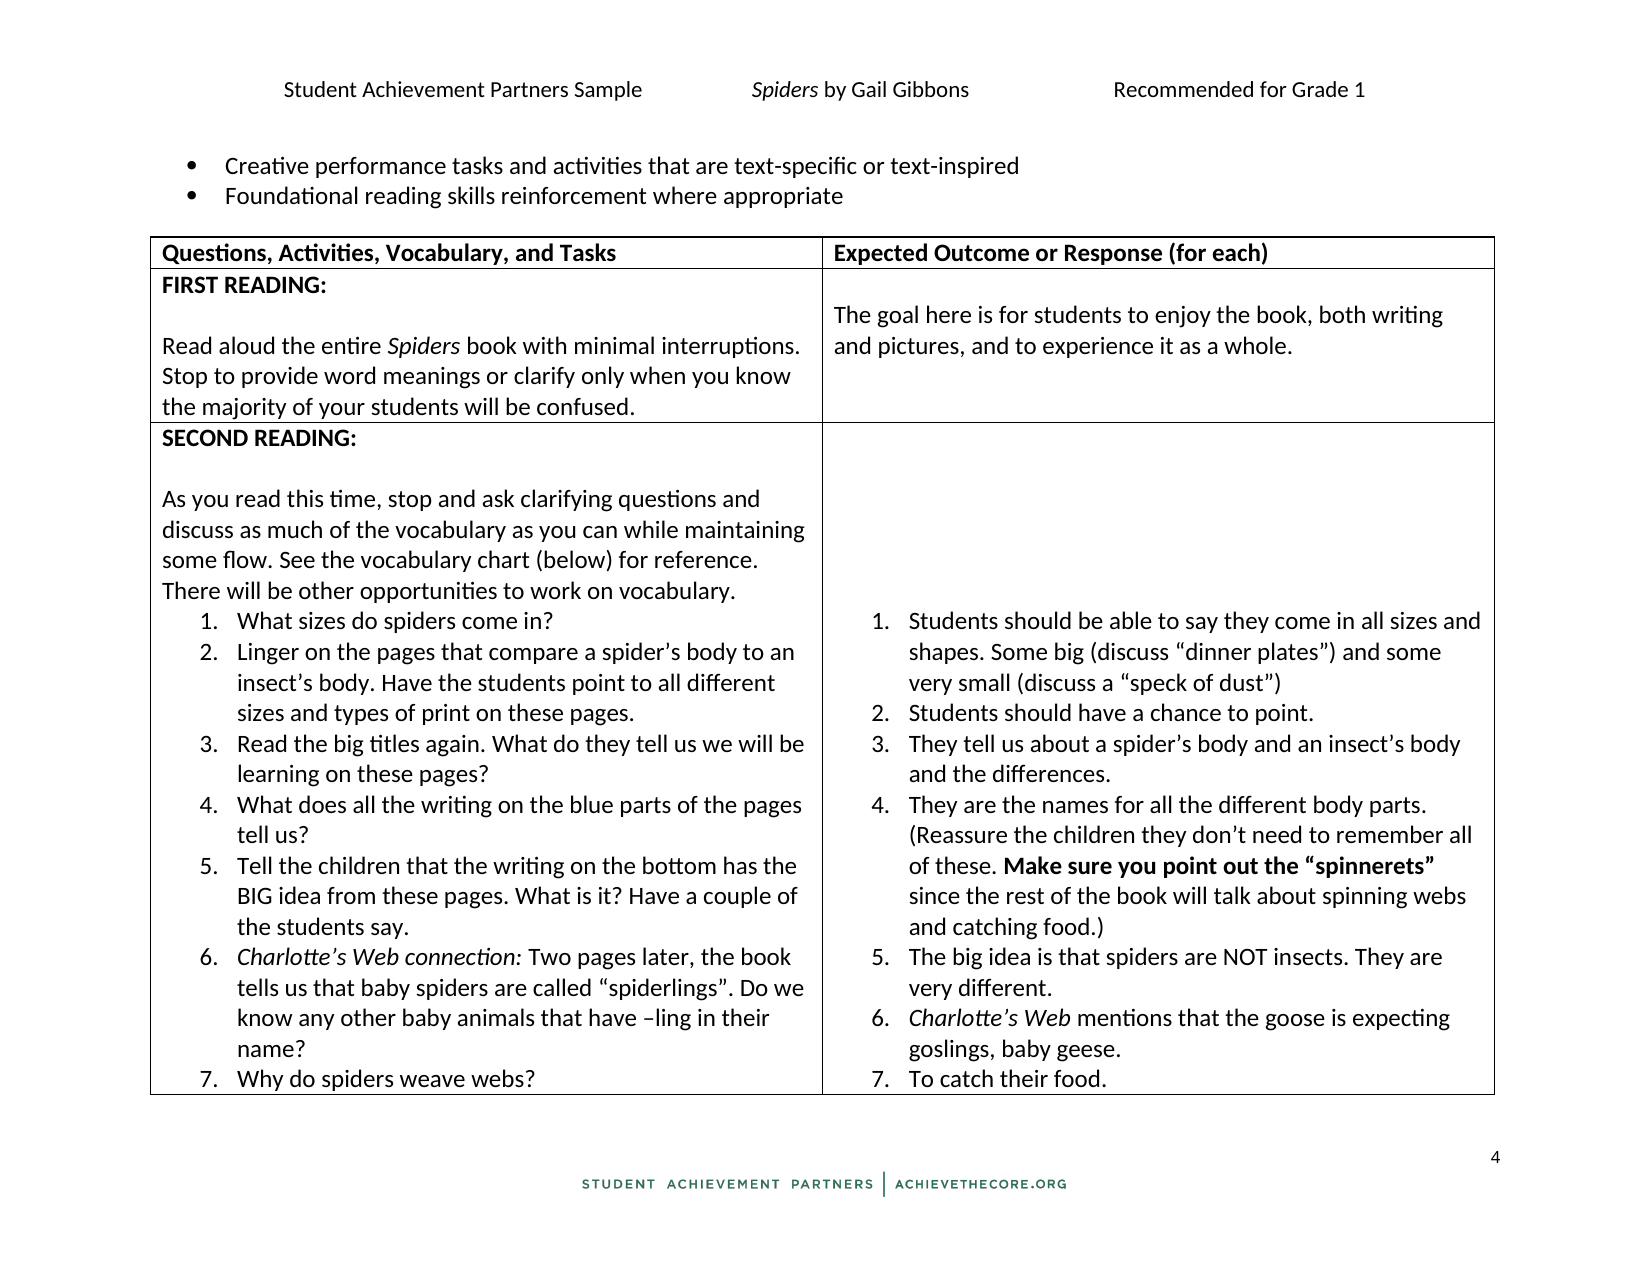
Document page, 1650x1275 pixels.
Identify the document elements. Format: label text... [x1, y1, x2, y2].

list Creative performance tasks and activities that are text-specific or text-inspired [187, 150, 1500, 181]
table_cell FIRST READING: Read aloud the entire Spiders book with minimal interruptions. Stop to provide word meanings or clarify only when you know the majority of your students will be confused. [151, 269, 822, 422]
table_header Expected Outcome or Response (for each) [823, 238, 1494, 268]
picture [571, 1168, 1079, 1200]
list Foundational reading skills reinforcement where appropriate [187, 181, 1500, 211]
table_header Questions, Activities, Vocabulary, and Tasks [151, 238, 822, 268]
table_cell The goal here is for students to enjoy the book, both writing and pictures, and to experience it as a whole. [823, 269, 1494, 422]
